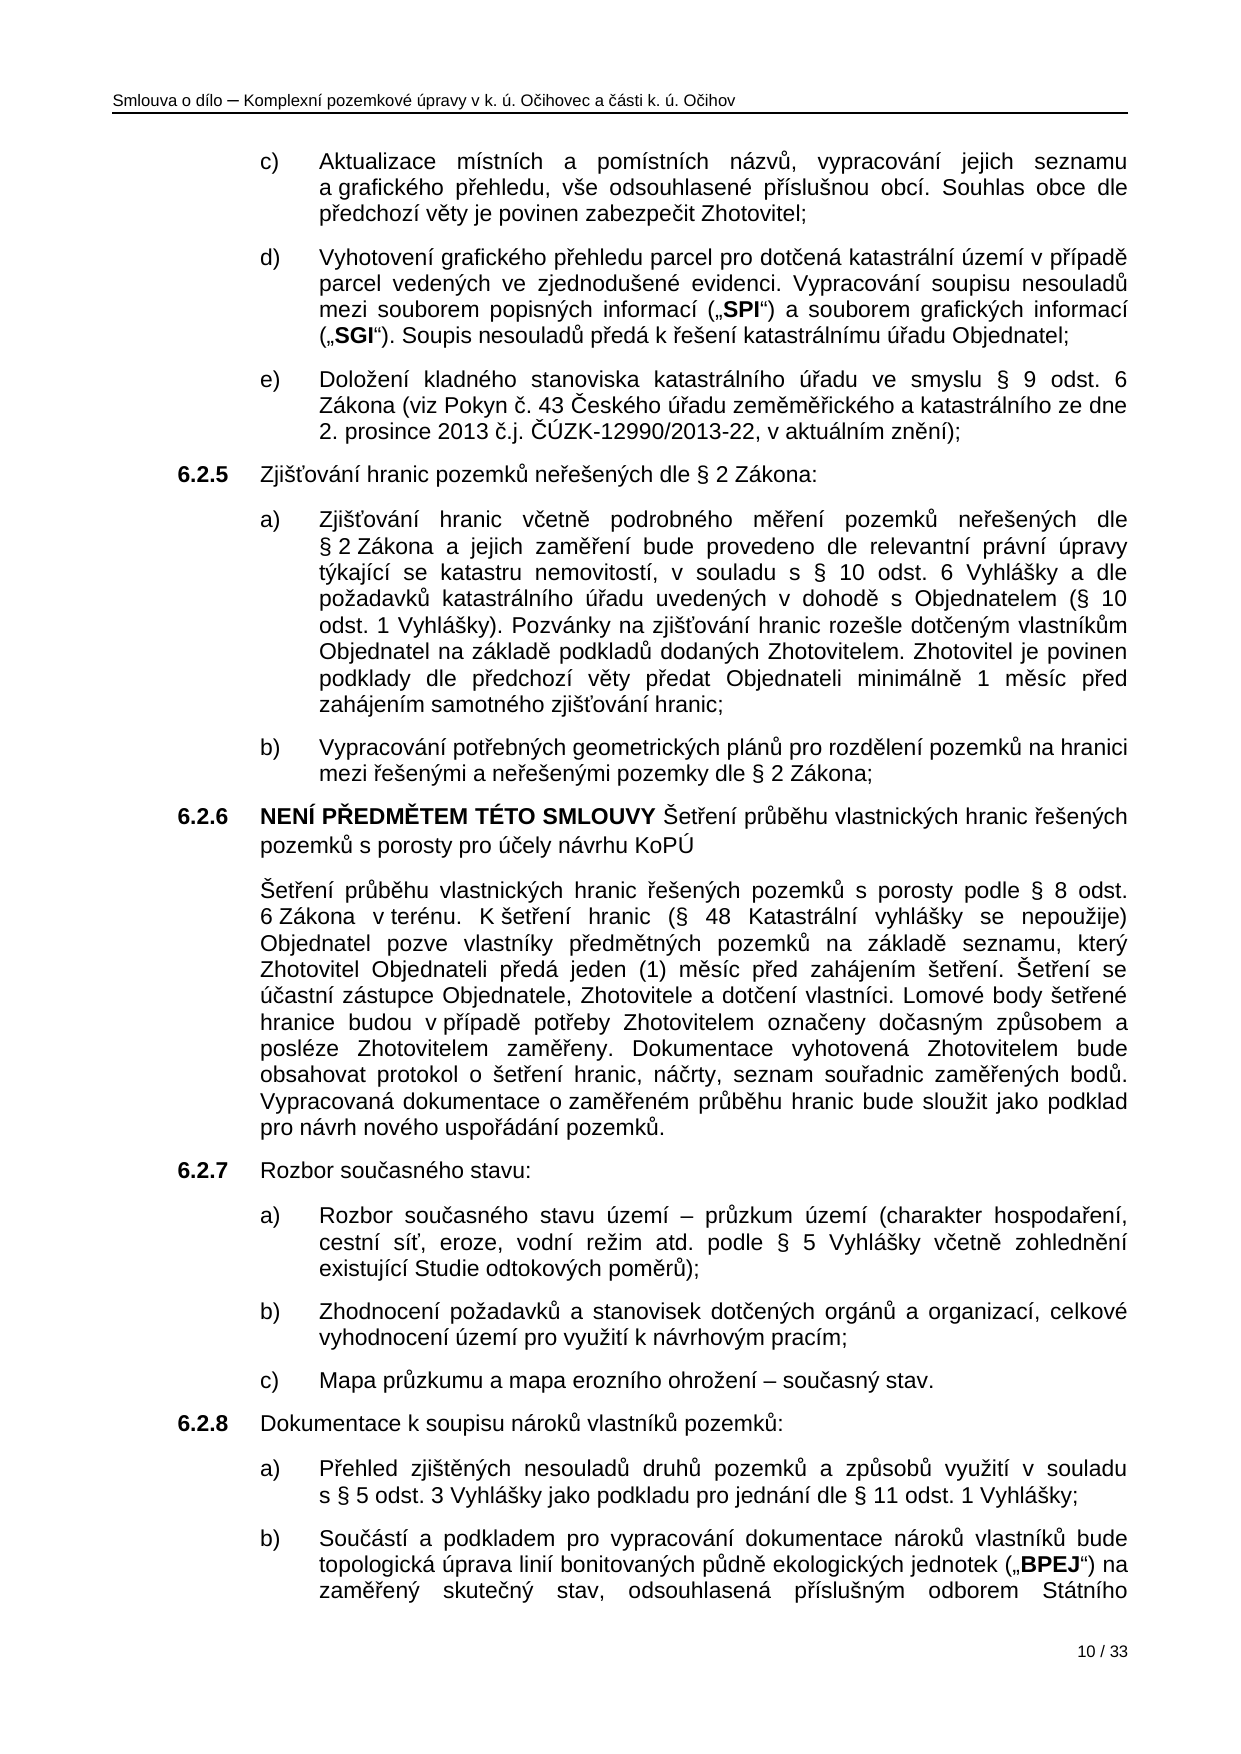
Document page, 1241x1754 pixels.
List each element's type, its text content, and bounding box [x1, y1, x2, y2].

list Šetření průběhu vlastnických hranic řešených pozemků s porosty podle § 8 odst. 6 Zákona v terénu. K šetření hranic (§ 48 Katastrální vyhlášky se nepoužije) Objednatel pozve vlastníky předmětných pozemků na základě seznamu, který Zhotovitel Objednateli předá jeden (1) měsíc před zahájením šetření. Šetření se účastní zástupce Objednatele, Zhotovitele a dotčení vlastníci. Lomové body šetřené hranice budou v případě potřeby Zhotovitelem označeny dočasným způsobem a posléze Zhotovitelem zaměřeny. Dokumentace vyhotovená Zhotovitelem bude obsahovat protokol o šetření hranic, náčrty, seznam souřadnic zaměřených bodů. Vypracovaná dokumentace o zaměřeném průběhu hranic bude sloužit jako podklad pro návrh nového uspořádání pozemků. [260, 877, 1128, 1140]
list Vypracování potřebných geometrických plánů pro rozdělení pozemků na hranici mezi řešenými a neřešenými pozemky dle § 2 Zákona; [260, 734, 1128, 787]
text Dokumentace k soupisu nároků vlastníků pozemků: [177, 1410, 1128, 1437]
list Aktualizace místních a pomístních názvů, vypracování jejich seznamu a grafického přehledu, vše odsouhlasené příslušnou obcí. Souhlas obce dle předchozí věty je povinen zabezpečit Zhotovitel; [260, 148, 1128, 227]
text Rozbor současného stavu: [177, 1157, 1128, 1183]
text NENÍ PŘEDMĚTEM TÉTO SMLOUVY Šetření průběhu vlastnických hranic řešených pozemků s porosty pro účely návrhu KoPÚ [177, 803, 1128, 858]
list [260, 1525, 1128, 1604]
list Mapa průzkumu a mapa erozního ohrožení – současný stav. [260, 1367, 1128, 1393]
text Zjišťování hranic pozemků neřešených dle § 2 Zákona: [177, 461, 1128, 488]
list Zhodnocení požadavků a stanovisek dotčených orgánů a organizací, celkové vyhodnocení území pro využití k návrhovým pracím; [260, 1298, 1128, 1351]
list Zjišťování hranic včetně podrobného měření pozemků neřešených dle § 2 Zákona a jejich zaměření bude provedeno dle relevantní právní úpravy týkající se katastru nemovitostí, v souladu s § 10 odst. 6 Vyhlášky a dle požadavků katastrálního úřadu uvedených v dohodě s Objednatelem (§ 10 odst. 1 Vyhlášky). Pozvánky na zjišťování hranic rozešle dotčeným vlastníkům Objednatel na základě podkladů dodaných Zhotovitelem. Zhotovitel je povinen podklady dle předchozí věty předat Objednateli minimálně 1 měsíc před zahájením samotného zjišťování hranic; [260, 506, 1128, 717]
list Vyhotovení grafického přehledu parcel pro dotčená katastrální území v případě parcel vedených ve zjednodušené evidenci. Vypracování soupisu nesouladů mezi souborem popisných informací („SPI“) a souborem grafických informací („SGI“). Soupis nesouladů předá k řešení katastrálnímu úřadu Objednatel; [260, 243, 1128, 349]
list Doložení kladného stanoviska katastrálního úřadu ve smyslu § 9 odst. 6 Zákona (viz Pokyn č. 43 Českého úřadu zeměměřického a katastrálního ze dne 2. prosince 2013 č.j. ČÚZK-12990/2013-22, v aktuálním znění); [260, 366, 1128, 444]
list Rozbor současného stavu území – průzkum území (charakter hospodaření, cestní síť, eroze, vodní režim atd. podle § 5 Vyhlášky včetně zohlednění existující Studie odtokových poměrů); [260, 1202, 1128, 1281]
list Přehled zjištěných nesouladů druhů pozemků a způsobů využití v souladu s § 5 odst. 3 Vyhlášky jako podkladu pro jednání dle § 11 odst. 1 Vyhlášky; [260, 1455, 1128, 1508]
